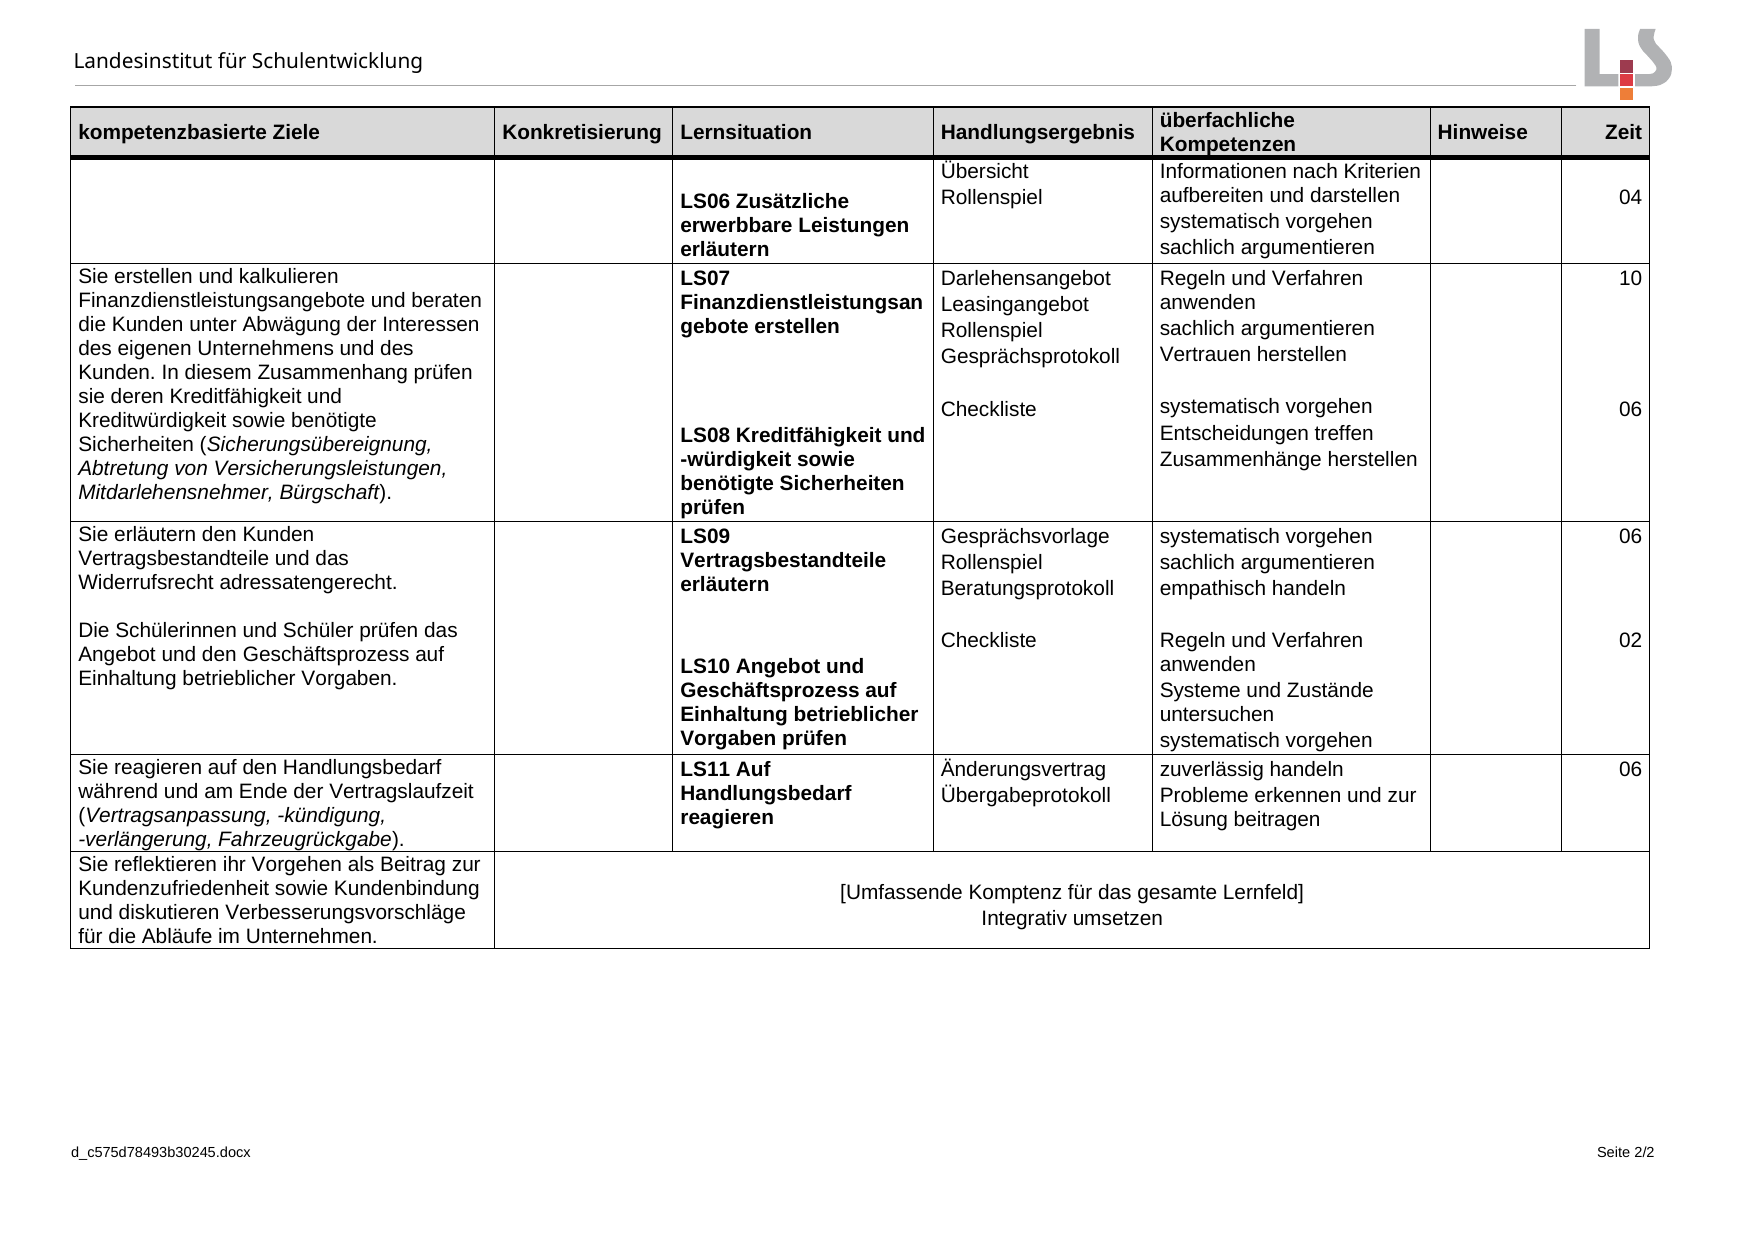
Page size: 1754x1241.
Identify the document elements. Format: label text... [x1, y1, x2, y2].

table_cell [1431, 755, 1561, 851]
table_header Konkretisierung [495, 108, 672, 155]
table_cell 06 06 04 [1562, 160, 1649, 263]
table_cell LS07 Finanzdienstleistungsangebote erstellen LS08 Kreditfähigkeit und -würdigkeit sowie benötigte Sicherheiten prüfen [673, 264, 933, 521]
table_header überfachliche Kompetenzen [1153, 108, 1430, 155]
table_cell zuverlässig handeln Probleme erkennen und zur Lösung beitragen [1153, 755, 1430, 851]
table_cell Gesprächsvorlage Rollenspiel Beratungsprotokoll Checkliste [934, 522, 1152, 754]
table_cell Regeln und Verfahren anwenden sachlich argumentieren Vertrauen herstellen systematisch vorgehen Entscheidungen treffen Zusammenhänge herstellen [1153, 264, 1430, 521]
table_cell Darlehensangebot Leasingangebot Rollenspiel Gesprächsprotokoll Checkliste [934, 264, 1152, 521]
table_cell [1431, 264, 1561, 521]
table_cell 06 02 [1562, 522, 1649, 754]
table_header Handlungsergebnis [934, 108, 1152, 155]
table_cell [673, 160, 933, 263]
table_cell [934, 160, 1152, 263]
table_cell 10 06 [1562, 264, 1649, 521]
table_header Lernsituation [673, 108, 933, 155]
table_header Zeit [1562, 108, 1649, 155]
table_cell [1153, 160, 1430, 263]
table_cell [1431, 522, 1561, 754]
table_cell [495, 755, 672, 851]
table_header kompetenzbasierte Ziele [71, 108, 494, 155]
table_header Hinweise [1431, 108, 1561, 155]
table_cell Sie erstellen und kalkulieren Finanzdienstleistungsangebote und beraten die Kunden unter Abwägung der Interessen des eigenen Unternehmens und des Kunden. In diesem Zusammenhang prüfen sie deren Kreditfähigkeit und Kreditwürdigkeit sowie benötigte Sicherheiten (Sicherungsübereignung, Abtretung von Versicherungsleistungen, Mitdarlehensnehmer, Bürgschaft). [71, 264, 494, 521]
table_cell 06 [1562, 755, 1649, 851]
table_cell LS09 Vertragsbestandteile erläutern LS10 Angebot und Geschäftsprozess auf Einhaltung betrieblicher Vorgaben prüfen [673, 522, 933, 754]
table_cell [Umfassende Komptenz für das gesamte Lernfeld] Integrativ umsetzen [495, 852, 1649, 948]
table_cell Sie erläutern den Kunden Vertragsbestandteile und das Widerrufsrecht adressatengerecht. Die Schülerinnen und Schüler prüfen das Angebot und den Geschäftsprozess auf Einhaltung betrieblicher Vorgaben. [71, 522, 494, 754]
table_cell [495, 264, 672, 521]
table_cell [71, 160, 494, 263]
table_cell systematisch vorgehen sachlich argumentieren empathisch handeln Regeln und Verfahren anwenden Systeme und Zustände untersuchen systematisch vorgehen [1153, 522, 1430, 754]
table_cell [1431, 160, 1561, 263]
table_cell [495, 160, 672, 263]
table_cell [495, 522, 672, 754]
table_cell LS11 Auf Handlungsbedarf reagieren [673, 755, 933, 851]
table_cell Sie reagieren auf den Handlungsbedarf während und am Ende der Vertragslaufzeit (Vertragsanpassung, -kündigung, -verlängerung, Fahrzeugrückgabe). [71, 755, 494, 851]
table_cell Änderungsvertrag Übergabeprotokoll [934, 755, 1152, 851]
table_cell Sie reflektieren ihr Vorgehen als Beitrag zur Kundenzufriedenheit sowie Kundenbindung und diskutieren Verbesserungsvorschläge für die Abläufe im Unternehmen. [71, 852, 494, 948]
